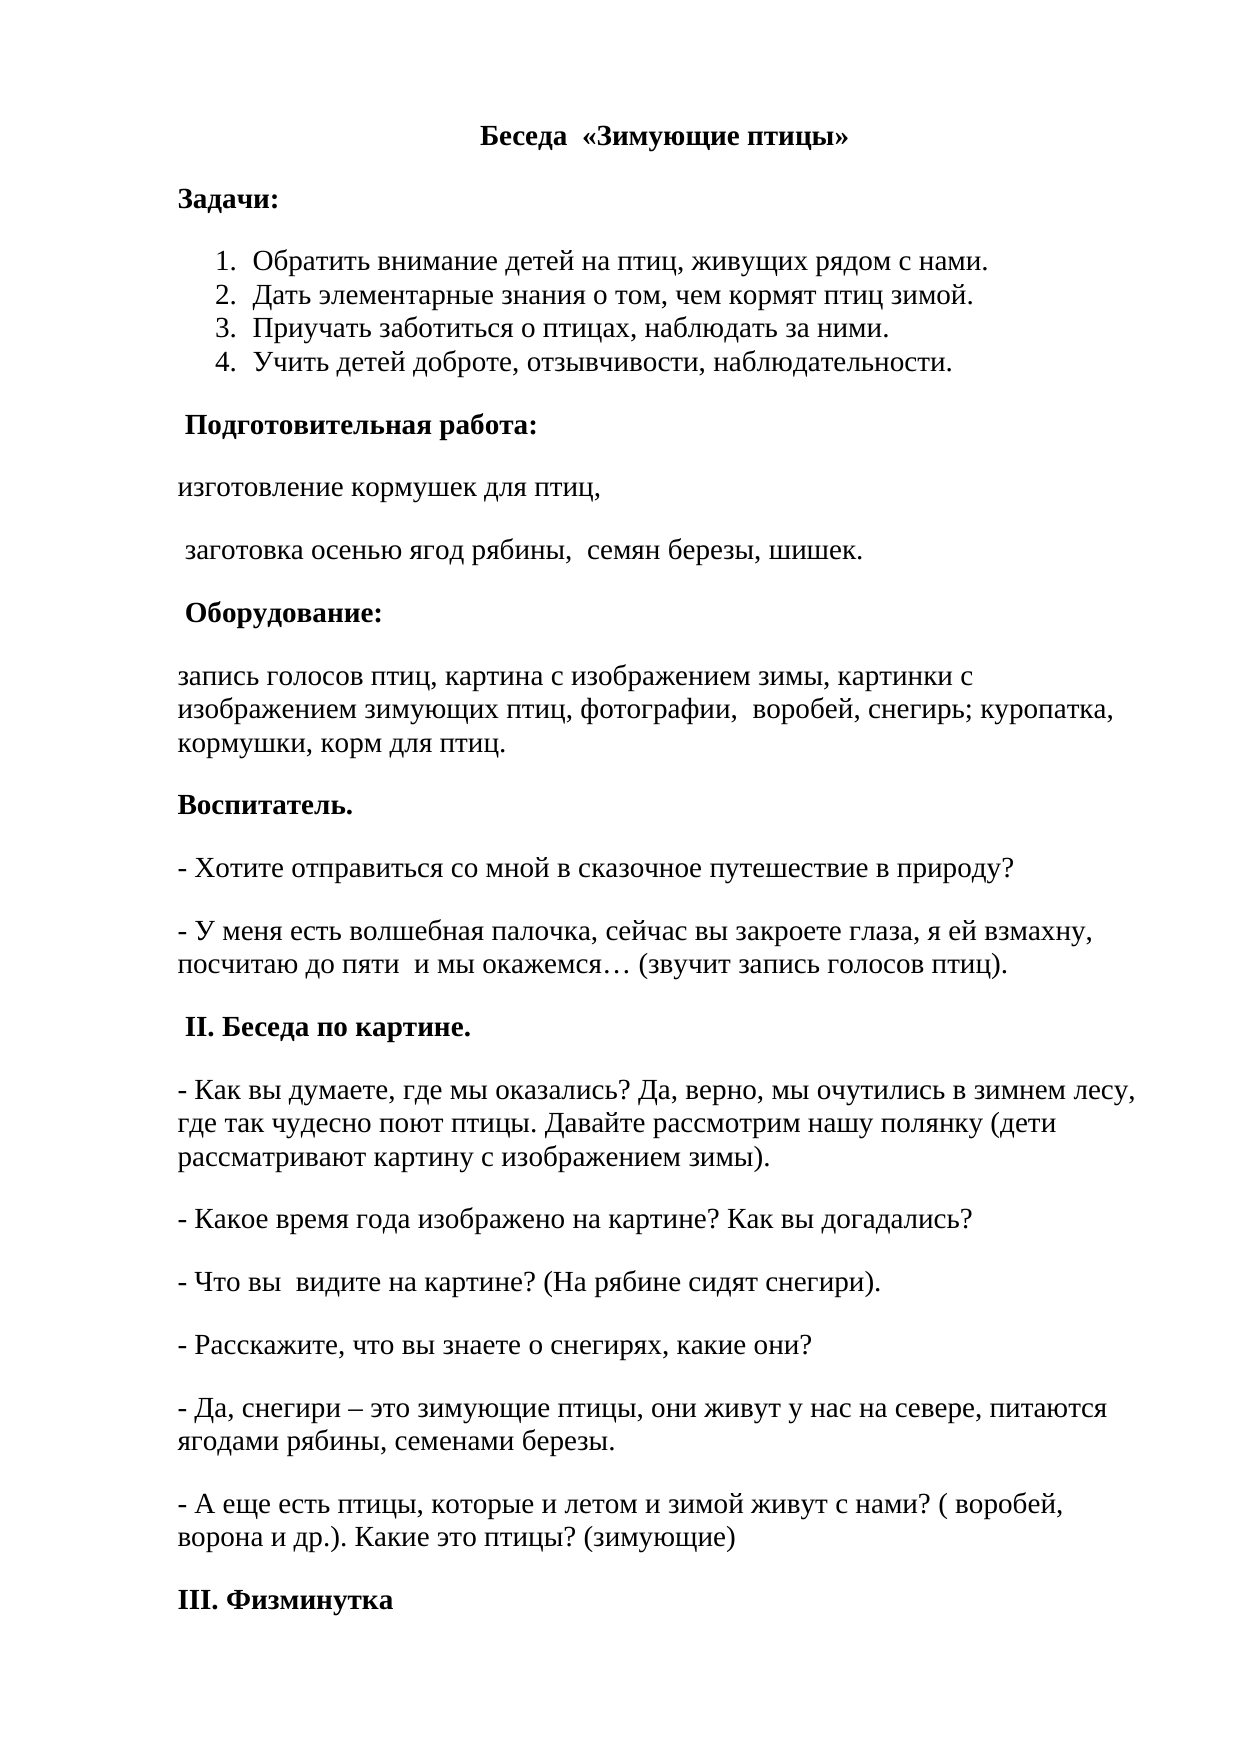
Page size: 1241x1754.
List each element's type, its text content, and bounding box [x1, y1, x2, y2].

text Воспитатель. [177, 787, 1152, 821]
text Оборудование: [177, 595, 1152, 628]
list Дать элементарные знания о том, чем кормят птиц зимой. [215, 277, 1152, 311]
list Приучать заботиться о птицах, наблюдать за ними. [215, 311, 1152, 344]
text - А еще есть птицы, которые и летом и зимой живут с нами? ( воробей, ворона и др.). Какие это птицы? (зимующие) [177, 1486, 1152, 1553]
list Учить детей доброте, отзывчивости, наблюдательности. [215, 344, 1152, 378]
text - У меня есть волшебная палочка, сейчас вы закроете глаза, я ей взмахну, посчитаю до пяти и мы окажемся… (звучит запись голосов птиц). [177, 913, 1152, 980]
subtitle Беседа «Зимующие птицы» [177, 118, 1152, 152]
text III. Физминутка [177, 1582, 1152, 1616]
text - Что вы видите на картине? (На рябине сидят снегири). [177, 1264, 1152, 1298]
text II. Беседа по картине. [177, 1009, 1152, 1043]
text - Да, снегири – это зимующие птицы, они живут у нас на севере, питаются ягодами рябины, семенами березы. [177, 1390, 1152, 1457]
text изготовление кормушек для птиц, [177, 469, 1152, 503]
text - Расскажите, что вы знаете о снегирях, какие они? [177, 1327, 1152, 1361]
text - Хотите отправиться со мной в сказочное путешествие в природу? [177, 850, 1152, 884]
text Задачи: [177, 181, 1152, 214]
list Обратить внимание детей на птиц, живущих рядом с нами. [215, 243, 1152, 277]
text запись голосов птиц, картина с изображением зимы, картинки с изображением зимующих птиц, фотографии, воробей, снегирь; куропатка, кормушки, корм для птиц. [177, 658, 1152, 758]
text - Как вы думаете, где мы оказались? Да, верно, мы очутились в зимнем лесу, где так чудесно поют птицы. Давайте рассмотрим нашу полянку (дети рассматривают картину с изображением зимы). [177, 1072, 1152, 1172]
text - Какое время года изображено на картине? Как вы догадались? [177, 1202, 1152, 1235]
text заготовка осенью ягод рябины, семян березы, шишек. [177, 532, 1152, 566]
text Подготовительная работа: [177, 407, 1152, 440]
